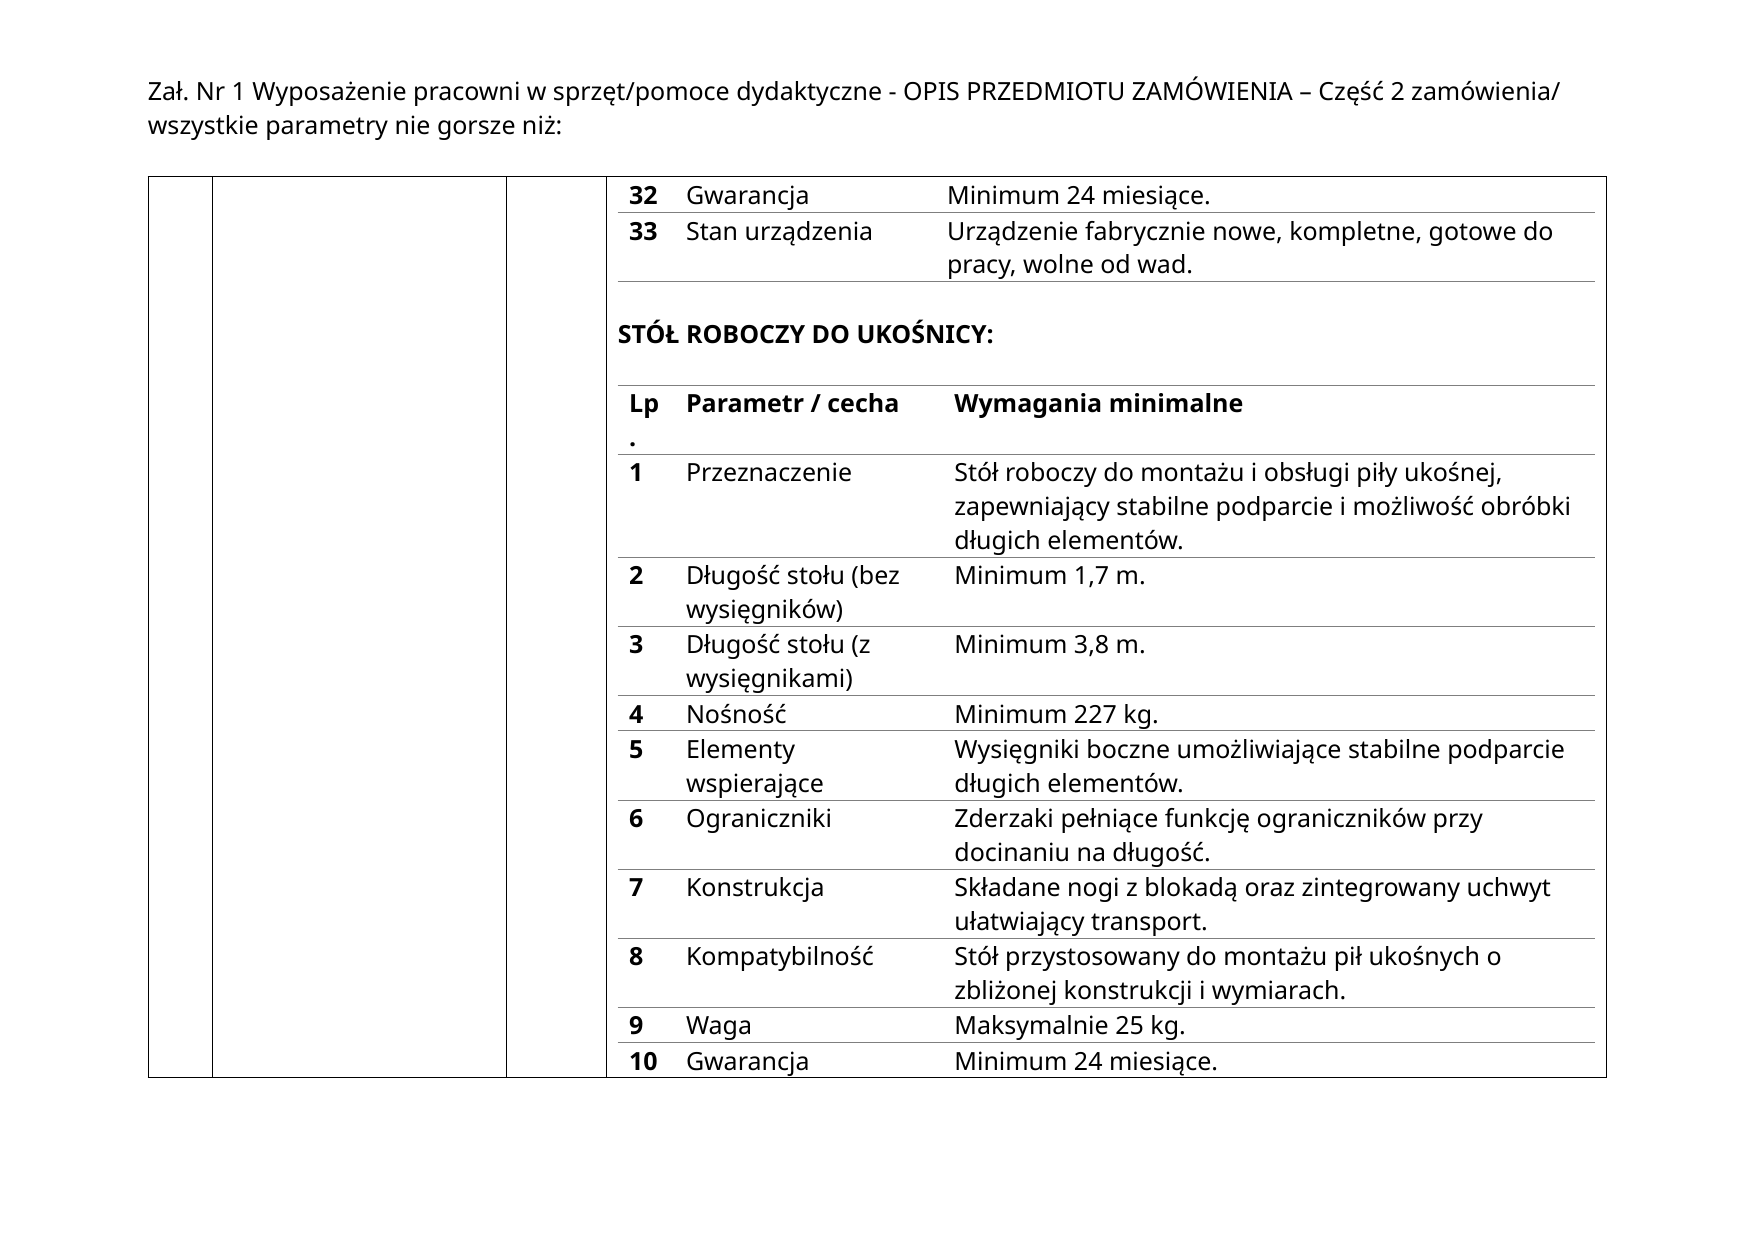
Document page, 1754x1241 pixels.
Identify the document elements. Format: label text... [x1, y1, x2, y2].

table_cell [607, 177, 1606, 1077]
table_cell 1 [507, 177, 606, 1077]
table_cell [213, 177, 506, 1077]
table_cell 3 [149, 177, 212, 1077]
